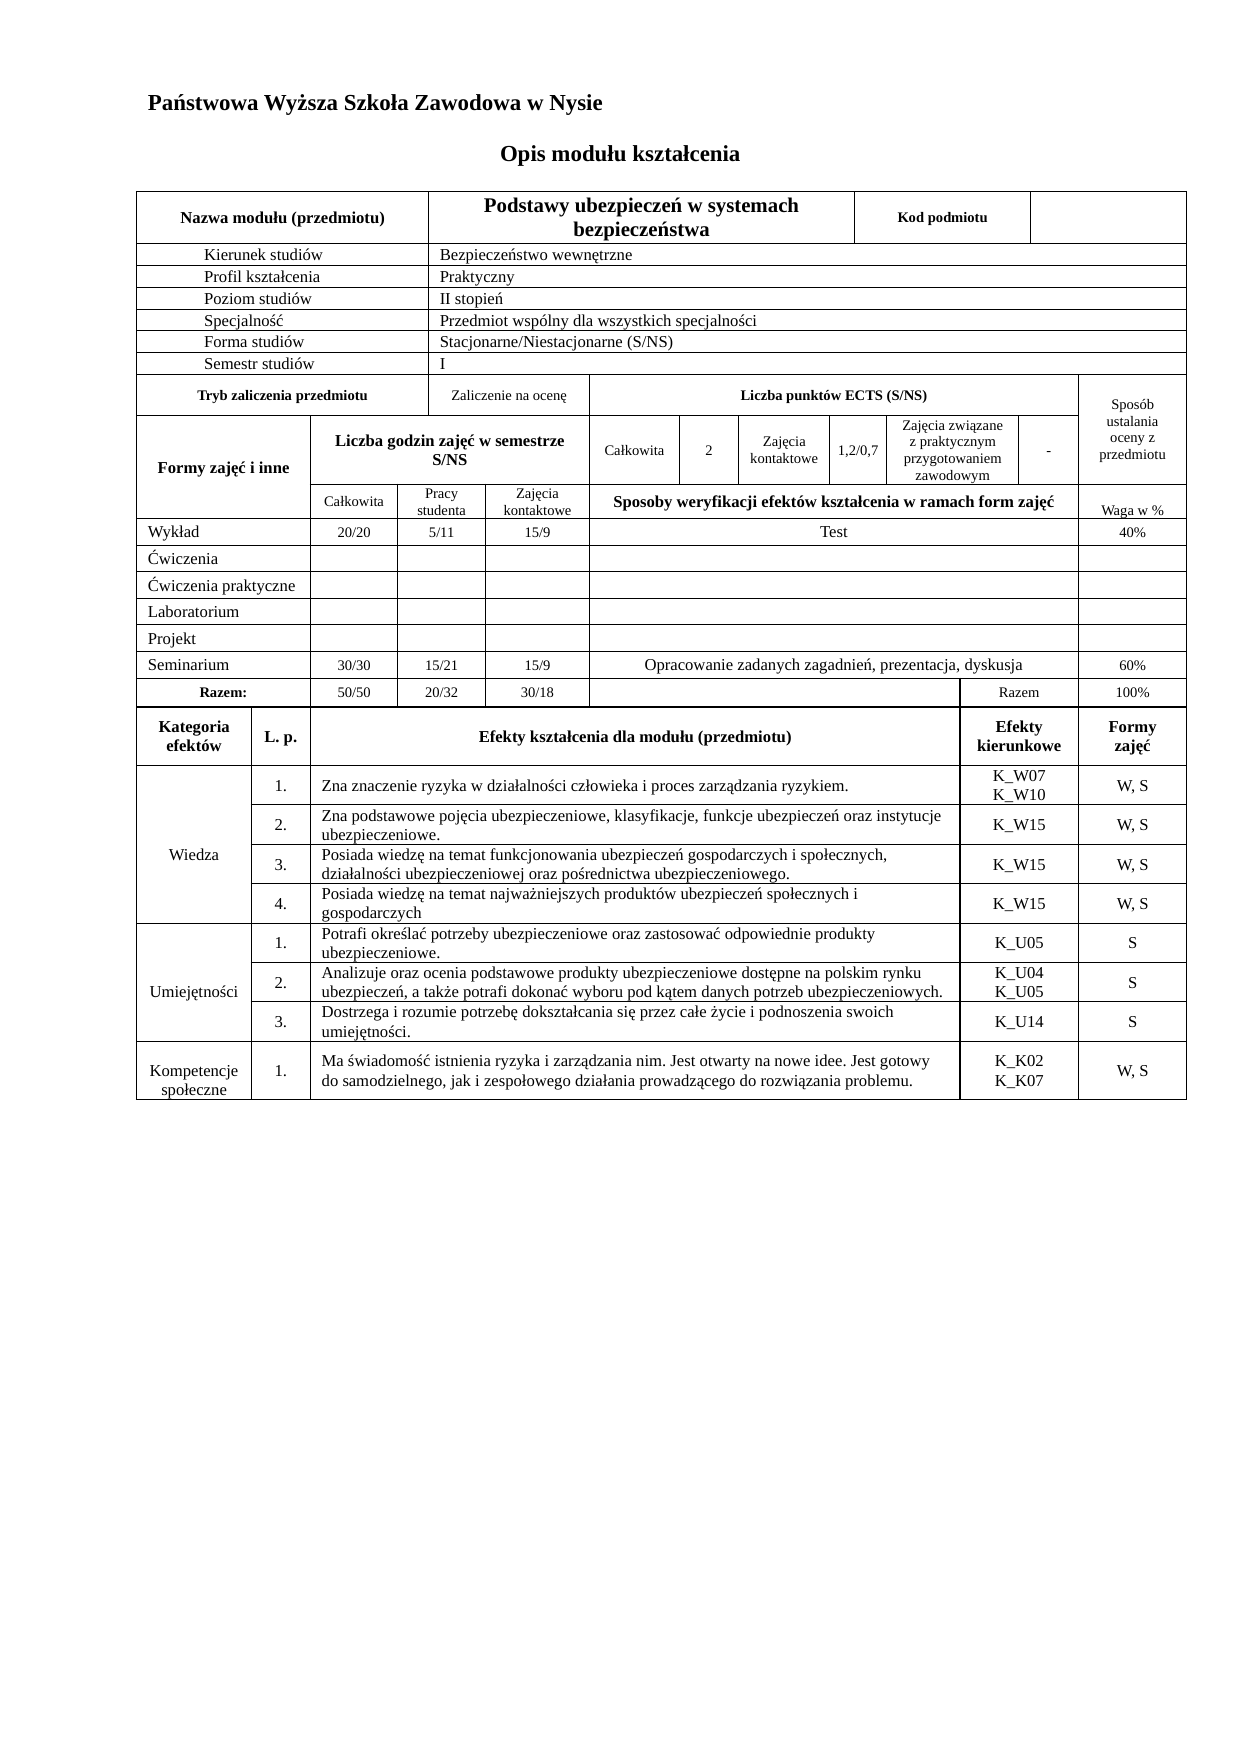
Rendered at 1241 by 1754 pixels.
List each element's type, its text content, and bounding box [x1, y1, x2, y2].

table_cell [311, 625, 397, 651]
table_cell 15/9 [486, 519, 589, 544]
table_cell Forma studiów [137, 331, 428, 352]
table_cell Opracowanie zadanych zagadnień, prezentacja, dyskusja [590, 652, 1078, 677]
table_cell II stopień [429, 288, 1186, 308]
table_cell Liczba godzin zajęć w semestrze S/NS [311, 416, 589, 483]
table_cell Test [590, 519, 1078, 544]
table_cell Całkowita [590, 416, 679, 483]
table_cell [398, 599, 485, 624]
table_cell [398, 572, 485, 598]
table_cell Przedmiot wspólny dla wszystkich specjalności [429, 310, 1186, 330]
table_cell [311, 572, 397, 598]
table_cell 1. [252, 924, 310, 962]
table_cell 30/18 [486, 679, 589, 706]
table_cell Zajęcia kontaktowe [486, 485, 589, 518]
table_cell Zajęcia kontaktowe [739, 416, 829, 483]
table_header Kod podmiotu [855, 192, 1030, 243]
table_cell Posiada wiedzę na temat najważniejszych produktów ubezpieczeń społecznych i gospodarczych [311, 884, 959, 922]
table_header [1031, 192, 1186, 243]
table_cell [398, 546, 485, 571]
table_cell [590, 625, 1078, 651]
text Państwowa Wyższa Szkoła Zawodowa w Nysie [148, 89, 1092, 115]
table_cell Sposób ustalania oceny z przedmiotu [1079, 375, 1186, 483]
table_cell W, S [1079, 805, 1186, 844]
table_cell Całkowita [311, 485, 397, 518]
table_cell [1079, 572, 1186, 598]
table_cell 3. [252, 845, 310, 883]
table_cell K_U04 K_U05 [961, 963, 1078, 1001]
table_cell 15/21 [398, 652, 485, 677]
table_cell [1079, 599, 1186, 624]
table_cell S [1079, 924, 1186, 962]
table_cell [590, 679, 959, 706]
table_cell Zaliczenie na ocenę [429, 375, 589, 415]
table_cell Razem: [137, 679, 310, 706]
table_cell [1079, 546, 1186, 571]
table_header Nazwa modułu (przedmiotu) [137, 192, 428, 243]
table_cell I [429, 353, 1186, 374]
table_cell 4. [252, 884, 310, 922]
table_cell Zna podstawowe pojęcia ubezpieczeniowe, klasyfikacje, funkcje ubezpieczeń oraz instytucje ubezpieczeniowe. [311, 805, 959, 844]
table_cell Dostrzega i rozumie potrzebę dokształcania się przez całe życie i podnoszenia swoich umiejętności. [311, 1002, 959, 1041]
table_cell Efekty kierunkowe [961, 708, 1078, 765]
table_cell Wykład [137, 519, 310, 544]
table_cell - [1019, 416, 1078, 483]
table_cell K_W07 K_W10 [961, 766, 1078, 804]
table_cell 1,2/0,7 [830, 416, 886, 483]
table_cell [486, 546, 589, 571]
table_cell Razem [961, 679, 1078, 706]
table_cell L. p. [252, 708, 310, 765]
table_cell Bezpieczeństwo wewnętrzne [429, 244, 1186, 265]
table_cell Tryb zaliczenia przedmiotu [137, 375, 428, 415]
table_cell Liczba punktów ECTS (S/NS) [590, 375, 1078, 415]
table_cell [590, 599, 1078, 624]
table_cell Wiedza [137, 766, 251, 922]
table_cell Poziom studiów [137, 288, 428, 308]
table_cell [590, 572, 1078, 598]
table_cell Laboratorium [137, 599, 310, 624]
table_cell 60% [1079, 652, 1186, 677]
table_cell 100% [1079, 679, 1186, 706]
table_cell [311, 546, 397, 571]
table_cell K_W15 [961, 805, 1078, 844]
table_cell Ma świadomość istnienia ryzyka i zarządzania nim. Jest otwarty na nowe idee. Jest gotowy do samodzielnego, jak i zespołowego działania prowadzącego do rozwiązania problemu. [311, 1042, 959, 1099]
table_cell Analizuje oraz ocenia podstawowe produkty ubezpieczeniowe dostępne na polskim rynku ubezpieczeń, a także potrafi dokonać wyboru pod kątem danych potrzeb ubezpieczeniowych. [311, 963, 959, 1001]
table_cell Ćwiczenia praktyczne [137, 572, 310, 598]
table_cell [311, 599, 397, 624]
table_cell Semestr studiów [137, 353, 428, 374]
table_header Podstawy ubezpieczeń w systemach bezpieczeństwa [429, 192, 854, 243]
table_cell Stacjonarne/Niestacjonarne (S/NS) [429, 331, 1186, 352]
table_cell Umiejętności [137, 924, 251, 1041]
table_cell W, S [1079, 884, 1186, 922]
table_cell 50/50 [311, 679, 397, 706]
table_cell 30/30 [311, 652, 397, 677]
text Opis modułu kształcenia [148, 140, 1092, 166]
table_cell Profil kształcenia [137, 266, 428, 287]
table_cell Pracy studenta [398, 485, 485, 518]
table_cell Specjalność [137, 310, 428, 330]
table_cell K_K02 K_K07 [961, 1042, 1078, 1099]
table_cell 20/20 [311, 519, 397, 544]
table_cell 20/32 [398, 679, 485, 706]
table_cell 3. [252, 1002, 310, 1041]
table_cell Praktyczny [429, 266, 1186, 287]
table_cell Posiada wiedzę na temat funkcjonowania ubezpieczeń gospodarczych i społecznych, działalności ubezpieczeniowej oraz pośrednictwa ubezpieczeniowego. [311, 845, 959, 883]
table_cell Kategoria efektów [137, 708, 251, 765]
table_cell 1. [252, 766, 310, 804]
table_cell [486, 572, 589, 598]
table_cell Kierunek studiów [137, 244, 428, 265]
table_cell K_W15 [961, 884, 1078, 922]
table_cell [590, 546, 1078, 571]
table_cell W, S [1079, 766, 1186, 804]
table_cell 40% [1079, 519, 1186, 544]
table_cell Waga w % [1079, 485, 1186, 518]
table_cell 2 [680, 416, 738, 483]
table_cell Projekt [137, 625, 310, 651]
table_cell 2. [252, 805, 310, 844]
table_cell K_W15 [961, 845, 1078, 883]
table_cell Sposoby weryfikacji efektów kształcenia w ramach form zajęć [590, 485, 1078, 518]
table_cell Zna znaczenie ryzyka w działalności człowieka i proces zarządzania ryzykiem. [311, 766, 959, 804]
table_cell K_U14 [961, 1002, 1078, 1041]
table_cell Seminarium [137, 652, 310, 677]
table_cell K_U05 [961, 924, 1078, 962]
table_cell Ćwiczenia [137, 546, 310, 571]
table_cell Efekty kształcenia dla modułu (przedmiotu) [311, 708, 959, 765]
table_cell [486, 625, 589, 651]
table_cell Zajęcia związane z praktycznym przygotowaniem zawodowym [887, 416, 1018, 483]
table_cell 1. [252, 1042, 310, 1099]
table_cell Kompetencje społeczne [137, 1042, 251, 1099]
table_cell Formy zajęć [1079, 708, 1186, 765]
table_cell 5/11 [398, 519, 485, 544]
table_cell [398, 625, 485, 651]
table_cell Formy zajęć i inne [137, 416, 310, 518]
table_cell W, S [1079, 845, 1186, 883]
table_cell 2. [252, 963, 310, 1001]
table_cell S [1079, 1002, 1186, 1041]
table_cell [1079, 625, 1186, 651]
table_cell W, S [1079, 1042, 1186, 1099]
table_cell Potrafi określać potrzeby ubezpieczeniowe oraz zastosować odpowiednie produkty ubezpieczeniowe. [311, 924, 959, 962]
table_cell S [1079, 963, 1186, 1001]
table_cell 15/9 [486, 652, 589, 677]
table_cell [486, 599, 589, 624]
